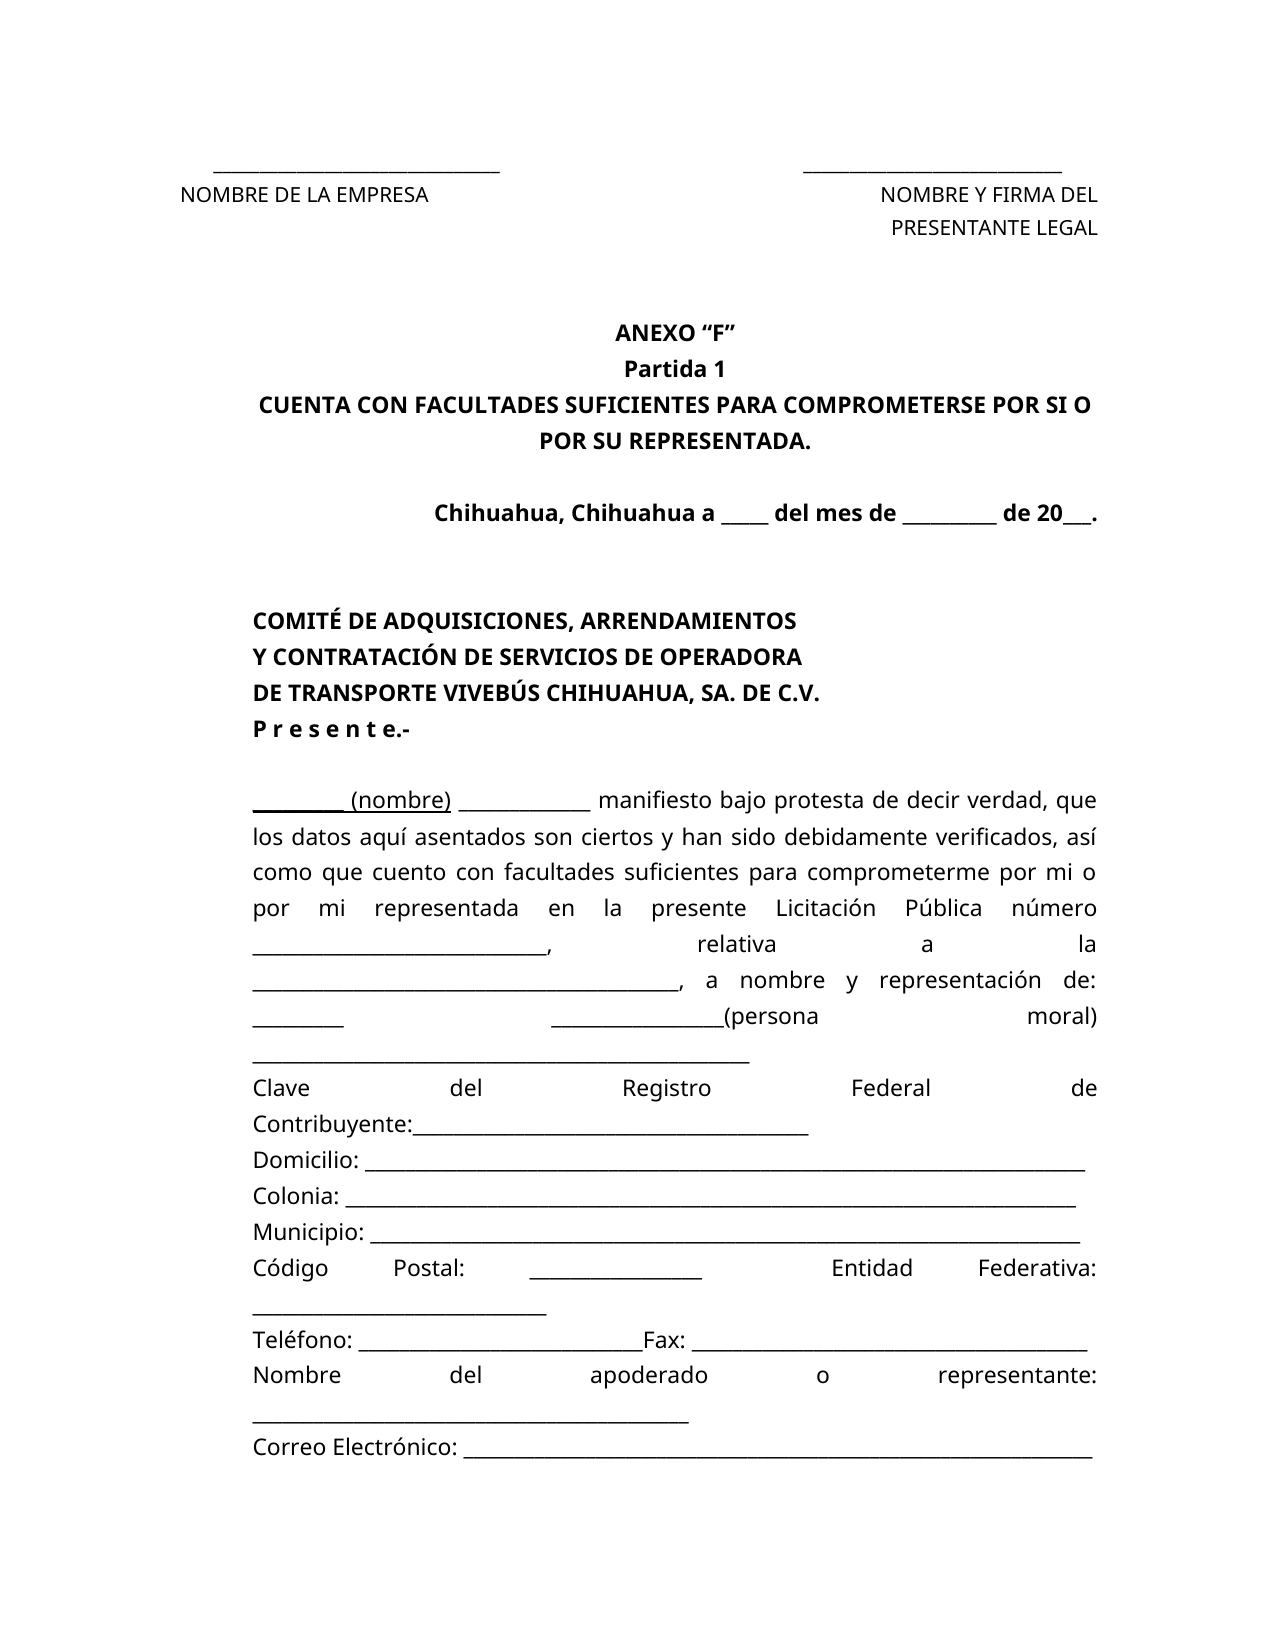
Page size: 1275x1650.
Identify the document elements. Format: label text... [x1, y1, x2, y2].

list DE TRANSPORTE VIVEBÚS CHIHUAHUA, SA. DE C.V. [252, 677, 1098, 708]
list Partida 1 [252, 353, 1098, 384]
list Y CONTRATACIÓN DE SERVICIOS DE OPERADORA [252, 641, 1098, 672]
text _______________________________ ____________________________ [177, 148, 1098, 176]
list Nombre del apoderado o representante: ___________________________________________ [252, 1359, 1098, 1427]
list ANEXO “F” [252, 317, 1098, 348]
list Chihuahua, Chihuahua a _____ del mes de __________ de 20___. [252, 497, 1098, 528]
list Clave del Registro Federal de Contribuyente:_______________________________________ [252, 1072, 1098, 1139]
list CUENTA CON FACULTADES SUFICIENTES PARA COMPROMETERSE POR SI O POR SU REPRESENTADA. [252, 389, 1098, 456]
list COMITÉ DE ADQUISICIONES, ARRENDAMIENTOS [252, 605, 1098, 636]
list Municipio: ______________________________________________________________________ [252, 1216, 1098, 1247]
list Teléfono: ____________________________Fax: _______________________________________ [252, 1323, 1098, 1355]
list Correo Electrónico: ______________________________________________________________ [252, 1431, 1098, 1463]
text NOMBRE DE LA EMPRESA NOMBRE Y FIRMA DEL PRESENTANTE LEGAL [177, 180, 1098, 241]
list Código Postal: _________________ Entidad Federativa: _____________________________ [252, 1252, 1098, 1319]
list Colonia: ________________________________________________________________________ [252, 1180, 1098, 1211]
list P r e s e n t e.- [252, 713, 1098, 744]
list Domicilio: _______________________________________________________________________ [252, 1144, 1098, 1175]
list _________ (nombre) _____________ manifiesto bajo protesta de decir verdad, que los datos aquí asentados son ciertos y han sido debidamente verificados, así como que cuento con facultades suficientes para comprometerme por mi o por mi representada en la presente Licitación Pública número _____________________________, relativa a la __________________________________________, a nombre y representación de: _________ _________________(persona moral) _________________________________________________ [252, 784, 1098, 1067]
